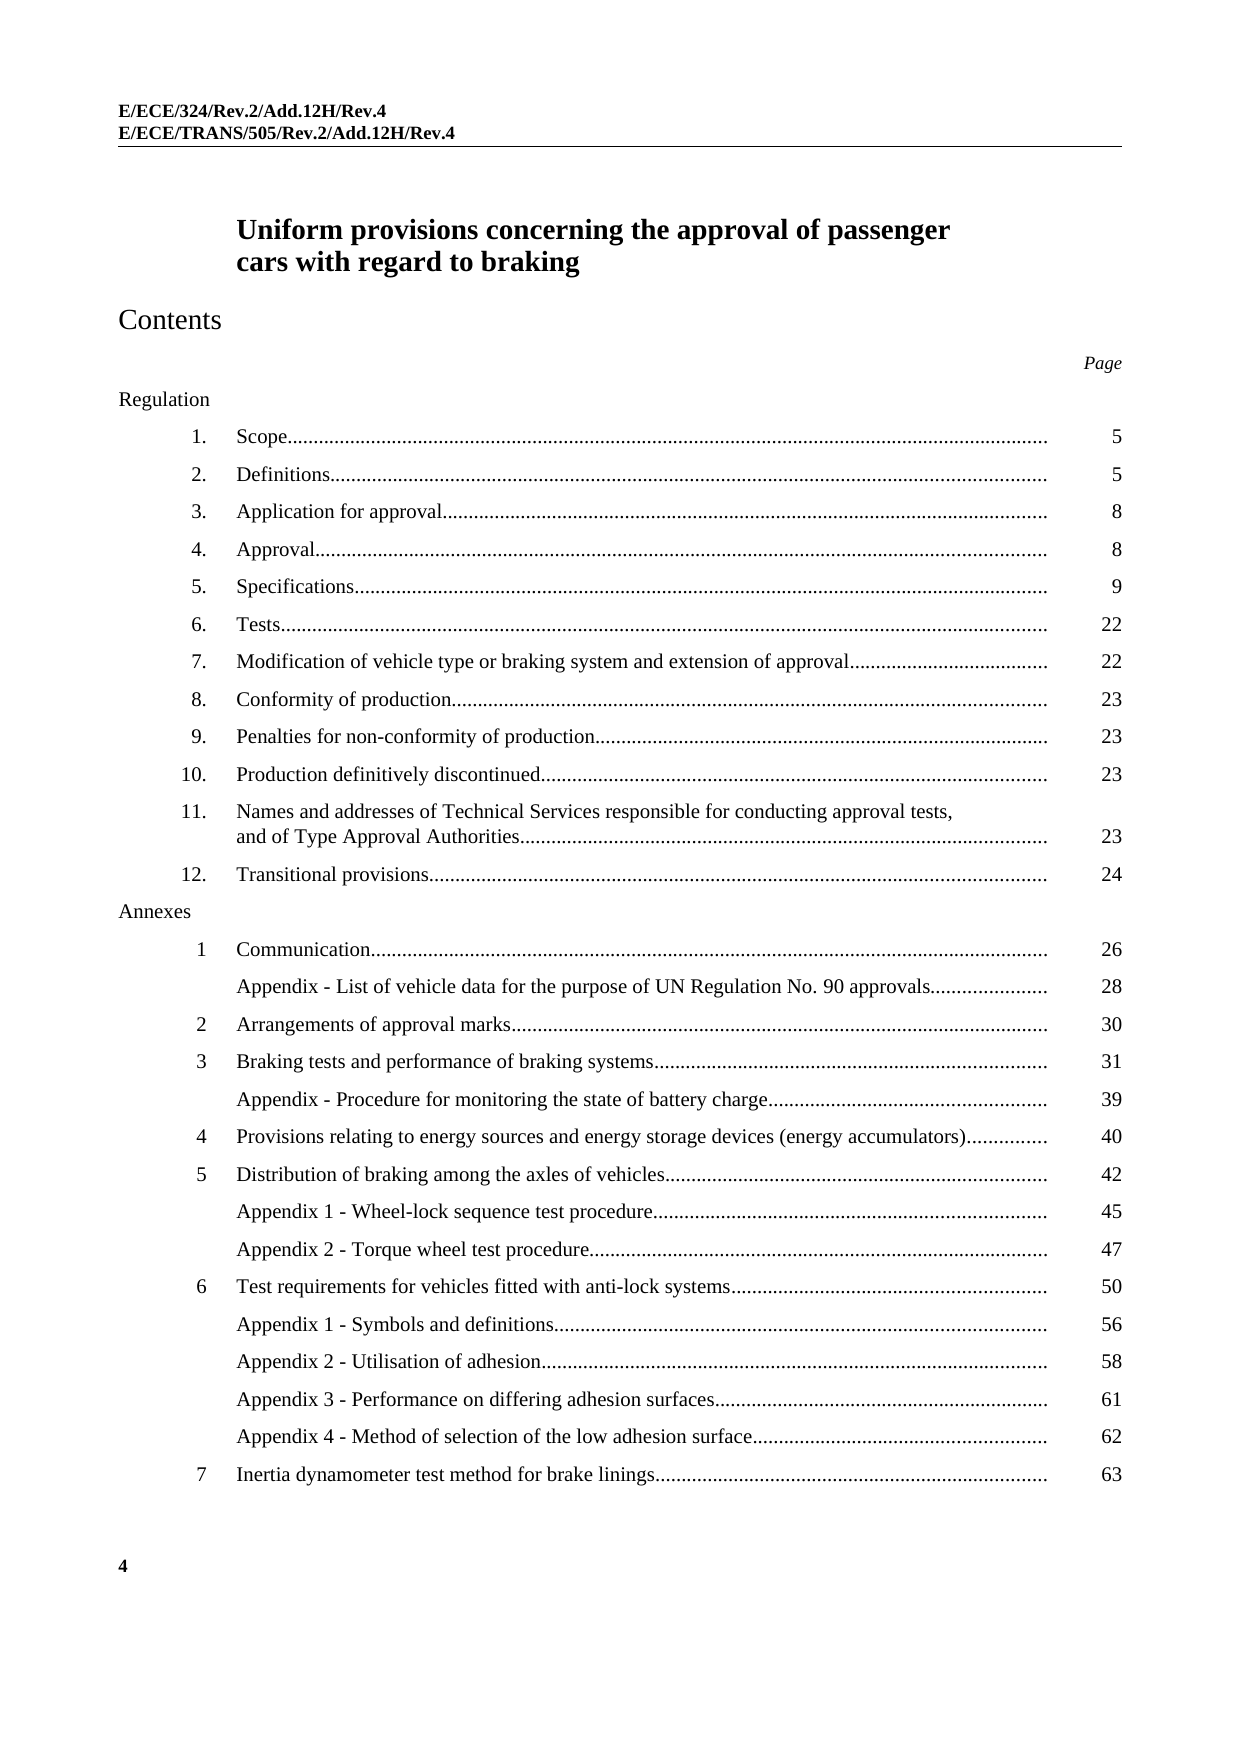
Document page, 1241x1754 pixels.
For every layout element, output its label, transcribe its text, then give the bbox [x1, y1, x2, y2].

text Page [148, 348, 1122, 373]
text Appendix 1 - Symbols and definitions 56 [118, 1311, 1122, 1336]
text Appendix 1 - Wheel-lock sequence test procedure 45 [118, 1198, 1122, 1223]
text 10. Production definitively discontinued 23 [118, 761, 1122, 786]
text 7. Modification of vehicle type or braking system and extension of approval 22 [118, 648, 1122, 673]
text 1. Scope 5 [118, 423, 1122, 448]
text 11. Names and addresses of Technical Services responsible for conducting approval tests, and of Type Approval Authorities 23 [118, 798, 1122, 848]
text Uniform provisions concerning the approval of passenger cars with regard to braking [118, 215, 1004, 277]
text Contents [118, 302, 1122, 336]
text Annexes [118, 898, 1122, 923]
text 2. Definitions 5 [118, 461, 1122, 486]
text 5. Specifications 9 [118, 573, 1122, 598]
text 2 Arrangements of approval marks 30 [118, 1011, 1122, 1036]
text Appendix 4 - Method of selection of the low adhesion surface 62 [118, 1423, 1122, 1448]
text 6 Test requirements for vehicles fitted with anti-lock systems 50 [118, 1273, 1122, 1298]
text Appendix 2 - Utilisation of adhesion 58 [118, 1348, 1122, 1373]
text Appendix 2 - Torque wheel test procedure 47 [118, 1236, 1122, 1261]
text 4. Approval 8 [118, 536, 1122, 561]
text 4 Provisions relating to energy sources and energy storage devices (energy accumulators) 40 [118, 1123, 1122, 1148]
text 6. Tests 22 [118, 611, 1122, 636]
text 12. Transitional provisions 24 [118, 861, 1122, 886]
text 3. Application for approval 8 [118, 498, 1122, 523]
text 8. Conformity of production 23 [118, 686, 1122, 711]
text 5 Distribution of braking among the axles of vehicles 42 [118, 1161, 1122, 1186]
text Appendix - List of vehicle data for the purpose of UN Regulation No. 90 approvals 28 [118, 973, 1122, 998]
text Appendix 3 - Performance on differing adhesion surfaces 61 [118, 1386, 1122, 1411]
text 1 Communication 26 [118, 936, 1122, 961]
text Regulation [118, 386, 1122, 411]
text Appendix - Procedure for monitoring the state of battery charge 39 [118, 1086, 1122, 1111]
text 9. Penalties for non-conformity of production 23 [118, 723, 1122, 748]
text 3 Braking tests and performance of braking systems 31 [118, 1048, 1122, 1073]
text 7 Inertia dynamometer test method for brake linings 63 [118, 1461, 1122, 1486]
